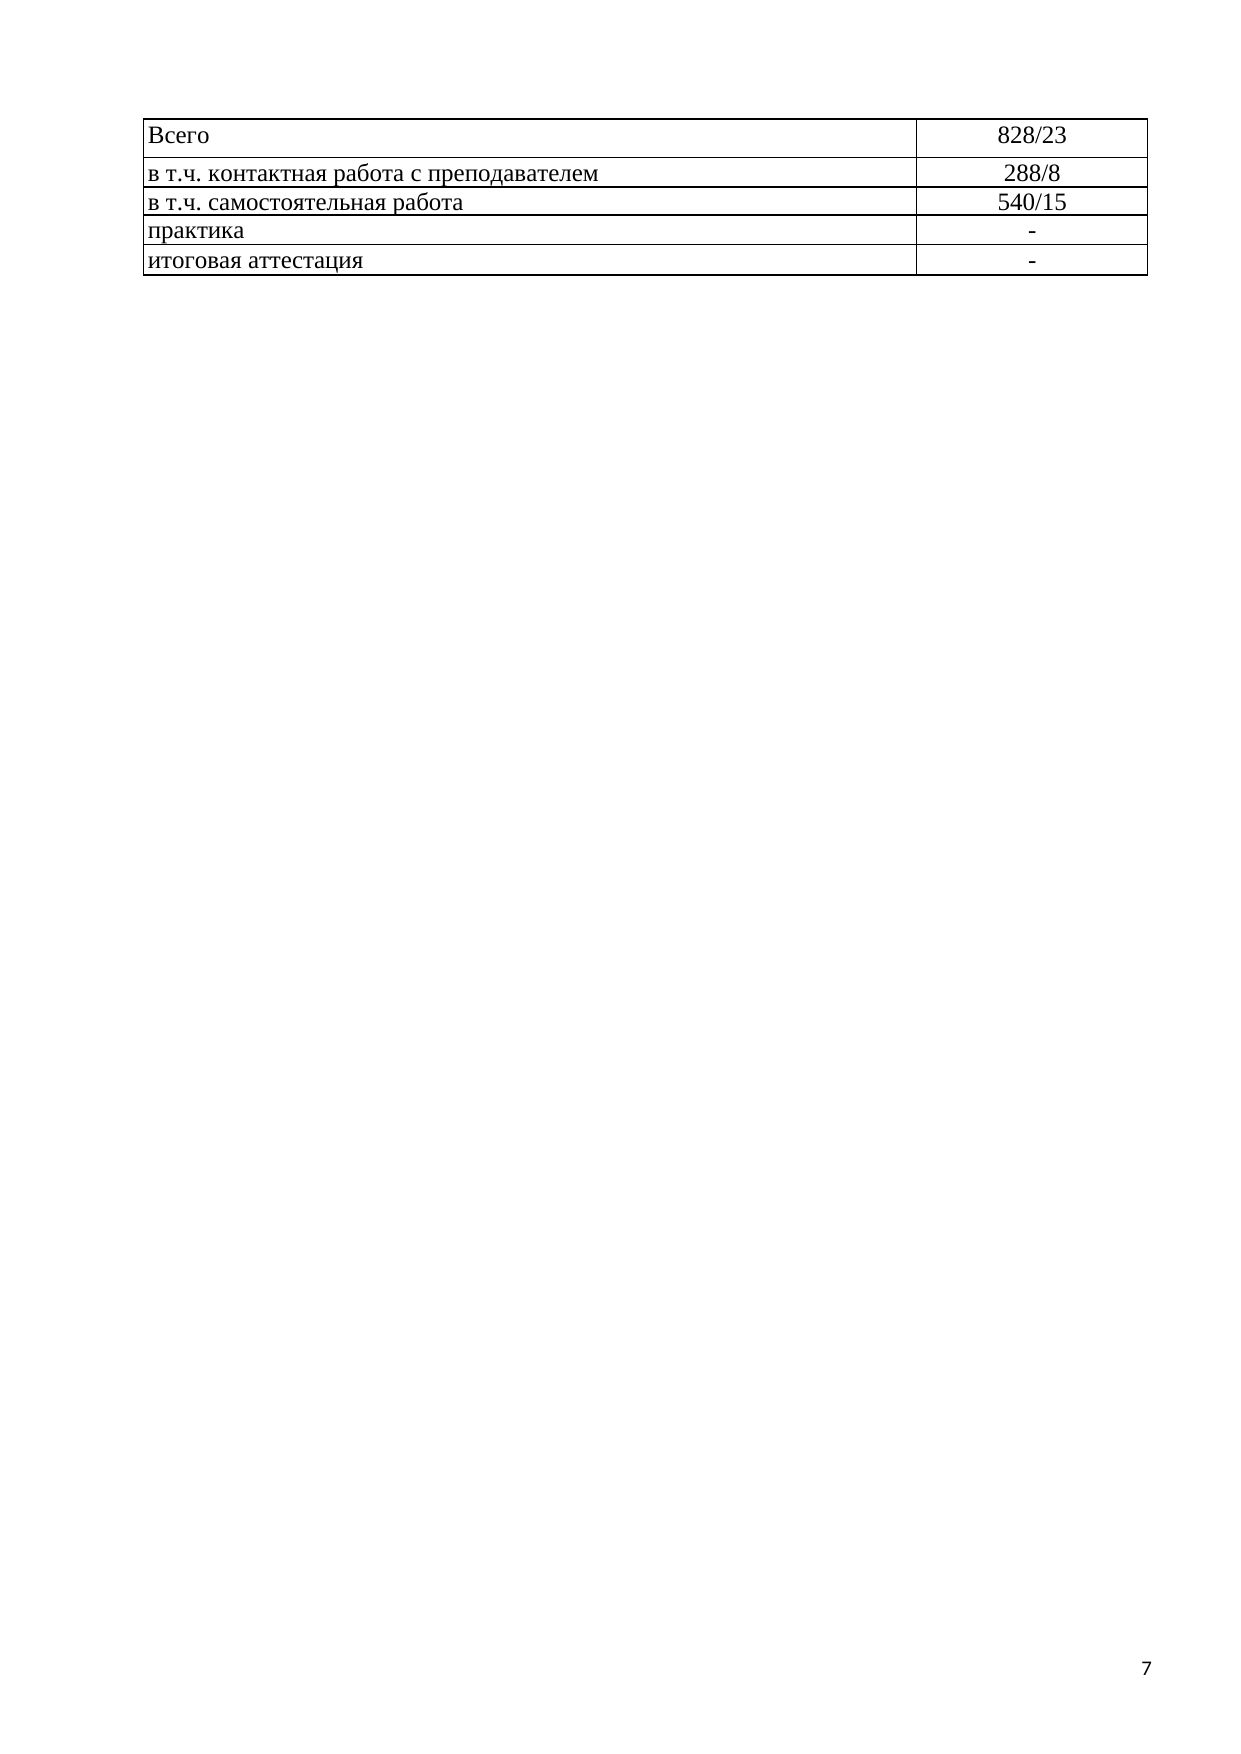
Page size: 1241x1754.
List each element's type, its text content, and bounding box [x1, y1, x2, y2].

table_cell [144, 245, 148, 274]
table_cell 828/23 [917, 120, 1147, 157]
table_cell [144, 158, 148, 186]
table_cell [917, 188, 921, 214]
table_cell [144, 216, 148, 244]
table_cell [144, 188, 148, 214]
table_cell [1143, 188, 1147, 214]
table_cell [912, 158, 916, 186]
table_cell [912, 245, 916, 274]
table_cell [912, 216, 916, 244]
table_cell Всего [144, 120, 916, 157]
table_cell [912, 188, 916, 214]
